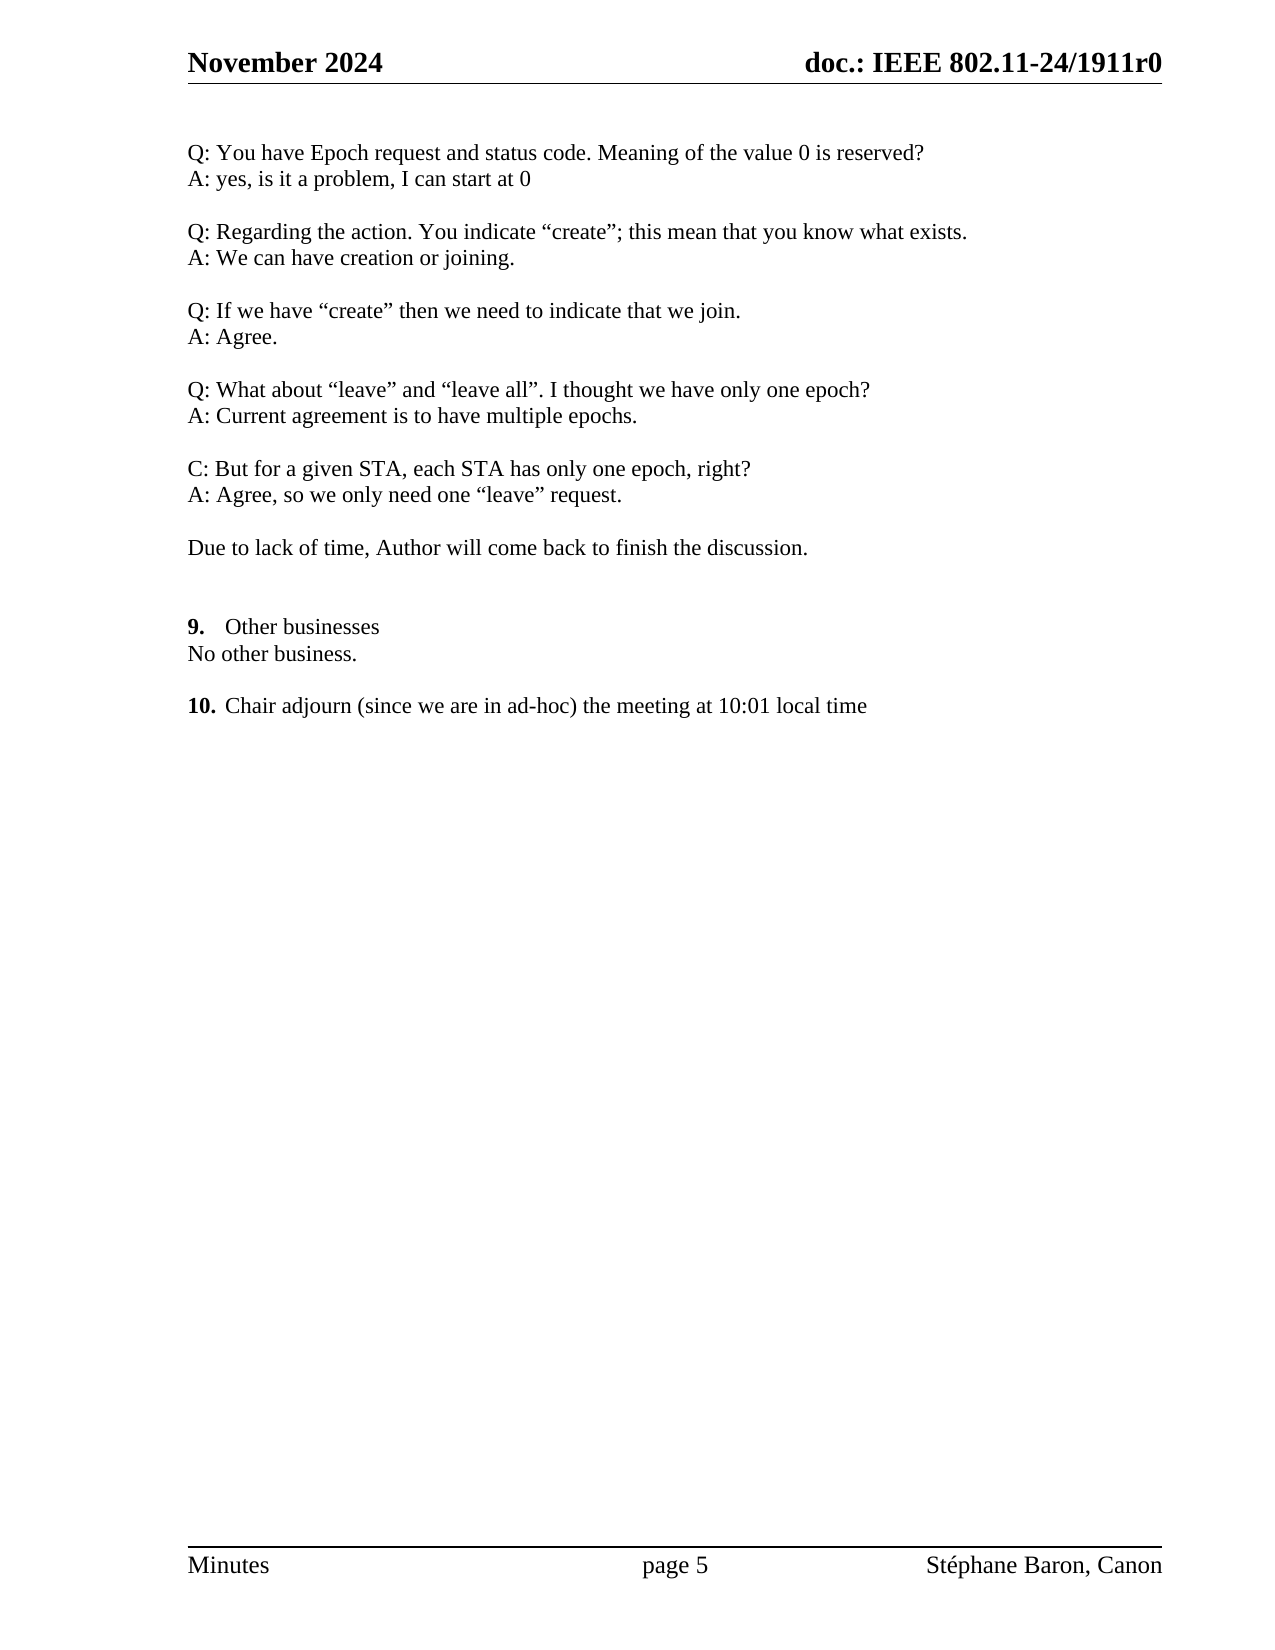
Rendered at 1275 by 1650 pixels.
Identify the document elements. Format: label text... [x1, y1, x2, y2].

list Chair adjourn (since we are in ad-hoc) the meeting at 10:01 local time [187, 692, 1162, 719]
text Q: Regarding the action. You indicate “create”; this mean that you know what exists. [187, 218, 1162, 244]
list Other businesses [187, 613, 1162, 639]
text A: We can have creation or joining. [187, 244, 1162, 271]
text A: Agree. [187, 323, 1162, 350]
text Q: If we have “create” then we need to indicate that we join. [187, 297, 1162, 323]
text A: Current agreement is to have multiple epochs. [187, 402, 1162, 429]
text Q: What about “leave” and “leave all”. I thought we have only one epoch? [187, 376, 1162, 402]
text C: But for a given STA, each STA has only one epoch, right? [187, 455, 1162, 481]
text A: Agree, so we only need one “leave” request. [187, 481, 1162, 508]
text A: yes, is it a problem, I can start at 0 [187, 165, 1162, 192]
text Due to lack of time, Author will come back to finish the discussion. [187, 534, 1162, 561]
text No other business. [187, 639, 1162, 666]
text Q: You have Epoch request and status code. Meaning of the value 0 is reserved? [187, 139, 1162, 165]
